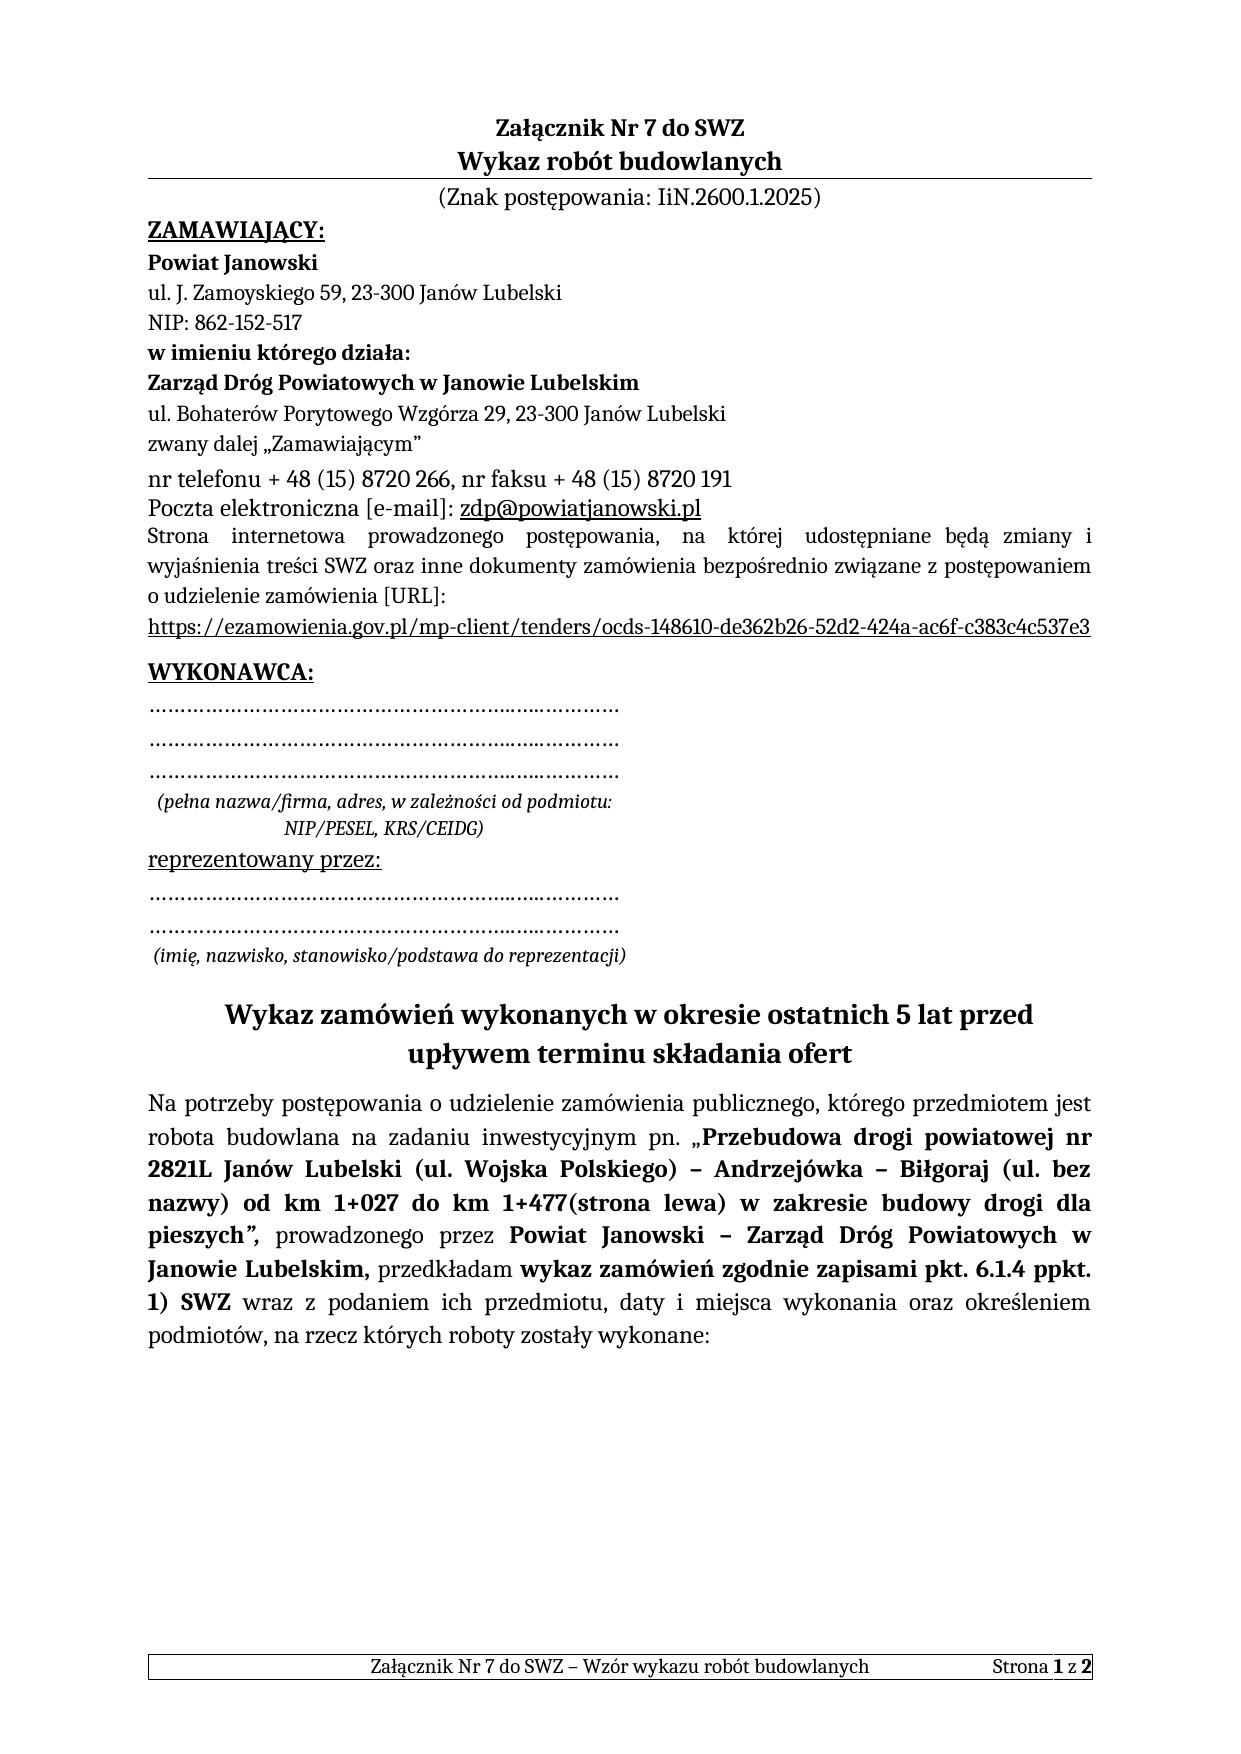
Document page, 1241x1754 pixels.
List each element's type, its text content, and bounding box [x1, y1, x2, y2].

text NIP: 862-152-517 [148, 310, 1092, 336]
text ZAMAWIAJĄCY: [148, 216, 1092, 245]
text reprezentowany przez: [148, 844, 1092, 873]
text …………………………………………………..…..………… [148, 877, 650, 906]
text https://ezamowienia.gov.pl/mp-client/tenders/ocds-148610-de362b26-52d2-424a-ac6f-c383c4c537e3 [148, 613, 1092, 640]
text ul. Bohaterów Porytowego Wzgórza 29, 23-300 Janów Lubelski [148, 400, 1092, 427]
text Wykaz zamówień wykonanych w okresie ostatnich 5 lat przed upływem terminu składania ofert [166, 998, 1092, 1071]
text WYKONAWCA: [148, 657, 1092, 686]
text Poczta elektroniczna [e-mail]: zdp@powiatjanowski.pl [148, 494, 1092, 523]
text Wykaz robót budowlanych [148, 146, 1092, 178]
text w imieniu którego działa: [148, 340, 1092, 366]
text …………………………………………………..…..………… [148, 723, 650, 752]
text …………………………………………………..…..………… [148, 690, 650, 719]
text nr telefonu + 48 (15) 8720 266, nr faksu + 48 (15) 8720 191 [148, 465, 1092, 494]
text …………………………………………………..…..………… [148, 756, 650, 785]
text (pełna nazwa/firma, adres, w zależności od podmiotu: NIP/PESEL, KRS/CEIDG) [148, 789, 621, 841]
text ul. J. Zamoyskiego 59, 23-300 Janów Lubelski [148, 279, 1092, 306]
text Powiat Janowski [148, 249, 1092, 276]
text Strona internetowa prowadzonego postępowania, na której udostępniane będą zmiany i wyjaśnienia treści SWZ oraz inne dokumenty zamówienia bezpośrednio związane z postępowaniem o udzielenie zamówienia [URL]: [148, 523, 1092, 609]
text (Znak postępowania: IiN.2600.1.2025) [166, 183, 1092, 212]
text Na potrzeby postępowania o udzielenie zamówienia publicznego, którego przedmiotem jest robota budowlana na zadaniu inwestycyjnym pn. „Przebudowa drogi powiatowej nr 2821L Janów Lubelski (ul. Wojska Polskiego) – Andrzejówka – Biłgoraj (ul. bez nazwy) od km 1+027 do km 1+477(strona lewa) w zakresie budowy drogi dla pieszych”, prowadzonego przez Powiat Janowski – Zarząd Dróg Powiatowych w Janowie Lubelskim, przedkładam wykaz zamówień zgodnie zapisami pkt. 6.1.4 ppkt. 1) SWZ wraz z podaniem ich przedmiotu, daty i miejsca wykonania oraz określeniem podmiotów, na rzecz których roboty zostały wykonane: [148, 1089, 1092, 1349]
text zwany dalej „Zamawiającym” [148, 431, 1092, 457]
text …………………………………………………..…..………… [148, 911, 650, 939]
text (imię, nazwisko, stanowisko/podstawa do reprezentacji) [148, 943, 1092, 967]
text Załącznik Nr 7 do SWZ [148, 113, 1092, 142]
text Zarząd Dróg Powiatowych w Janowie Lubelskim [148, 370, 1092, 396]
